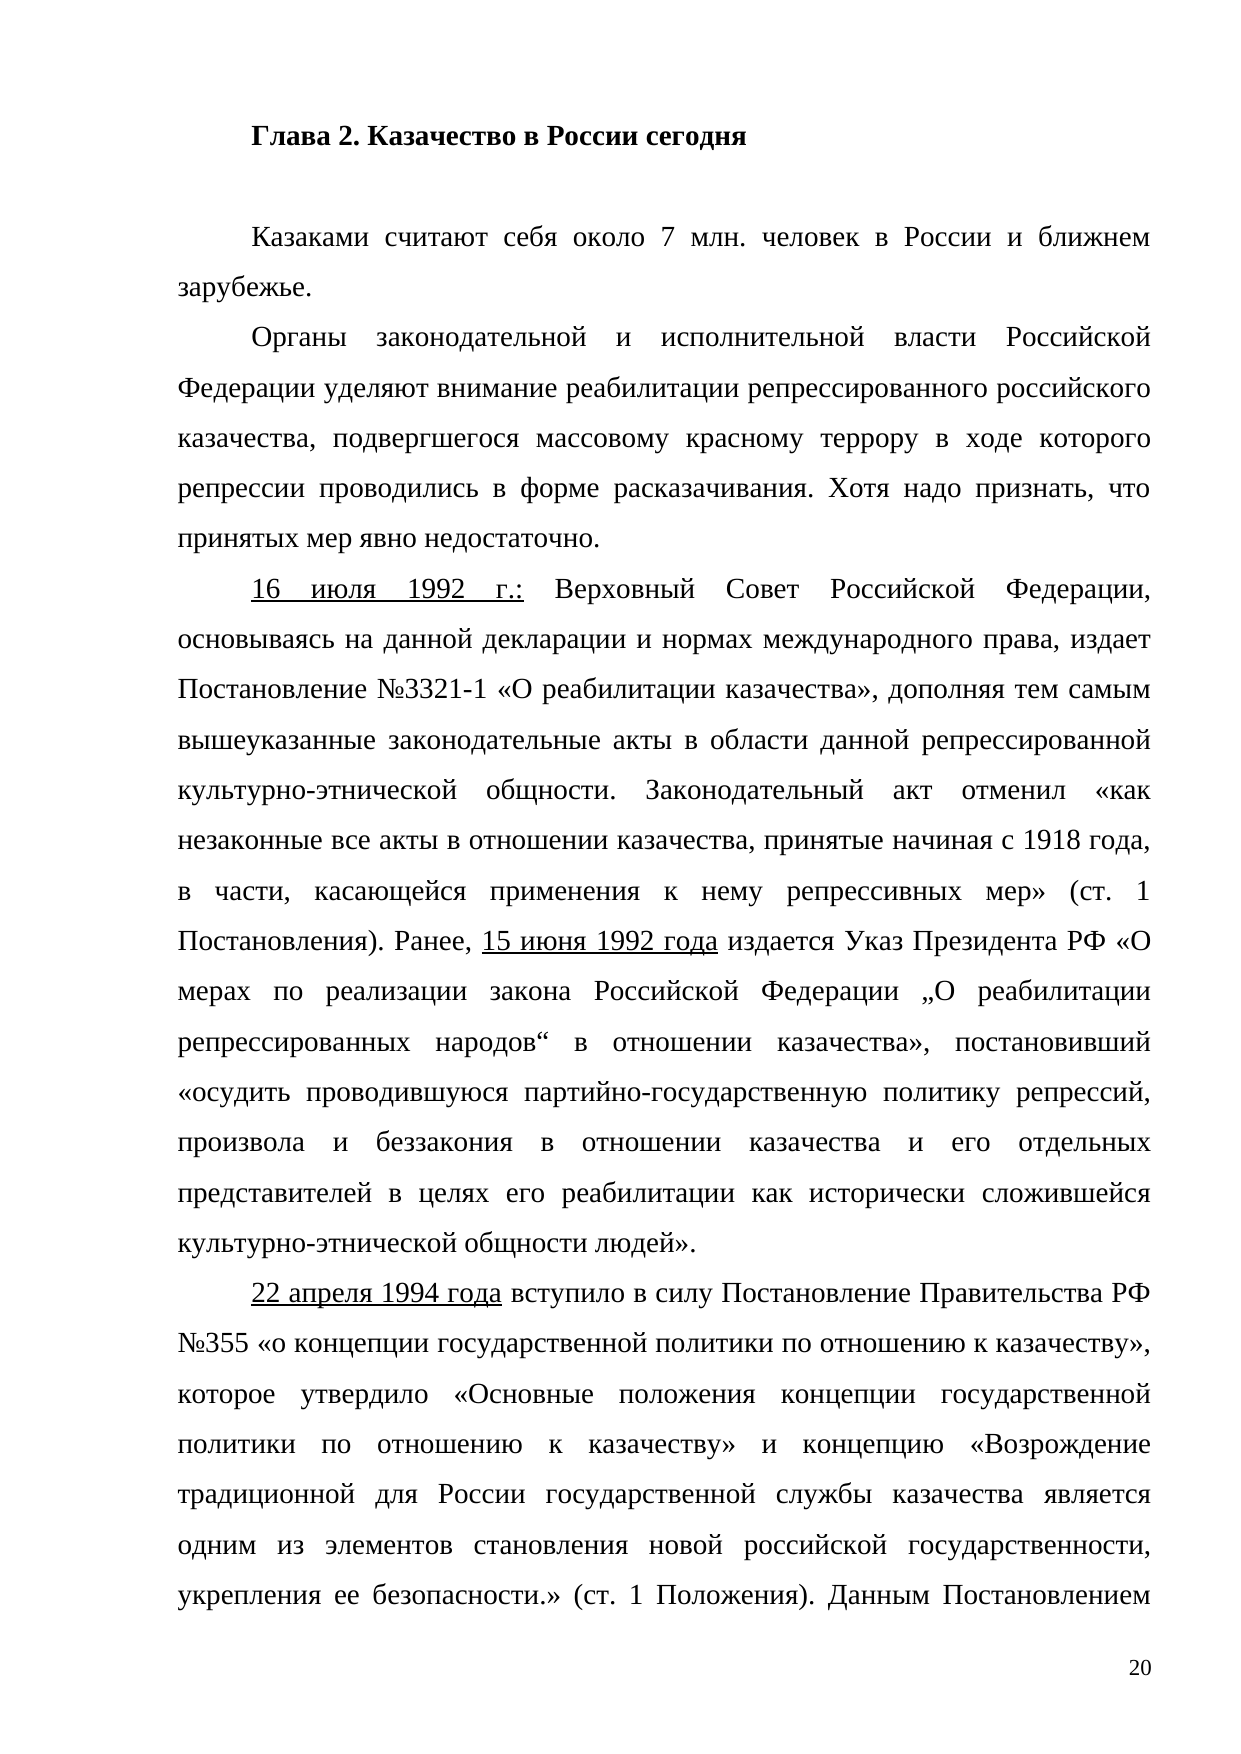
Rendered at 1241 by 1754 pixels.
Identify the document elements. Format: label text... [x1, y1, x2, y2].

text : Верховный Совет Российской Федерации, основываясь на данной декларации и нормах международного права, издает Постановление №3321-1 «О реабилитации казачества», дополняя тем самым вышеуказанные законодательные акты в области данной репрессированной культурно-этнической общности. Законодательный акт отменил «как незаконные все акты в отношении казачества, принятые начиная с 1918 года, в части, касающейся применения к нему репрессивных мер» (ст. 1 Постановления). Ранее, издается Указ Президента РФ «О мерах по реализации закона Российской Федерации „О реабилитации репрессированных народов“ в отношении казачества», постановивший «осудить проводившуюся партийно-государственную политику репрессий, произвола и беззакония в отношении казачества и его отдельных представителей в целях его реабилитации как исторически сложившейся культурно-этнической общности людей». [177, 571, 1152, 1258]
text Глава 2. Казачество в России сегодня [177, 118, 1152, 152]
text Казаками считают себя около 7 млн. человек в России и ближнем зарубежье. [177, 219, 1152, 303]
text Органы законодательной и исполнительной власти Российской Федерации уделяют внимание реабилитации репрессированного российского казачества, подвергшегося массовому красному террору в ходе которого репрессии проводились в форме расказачивания. Хотя надо признать, что принятых мер явно недостаточно. [177, 319, 1152, 554]
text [177, 1275, 1152, 1611]
